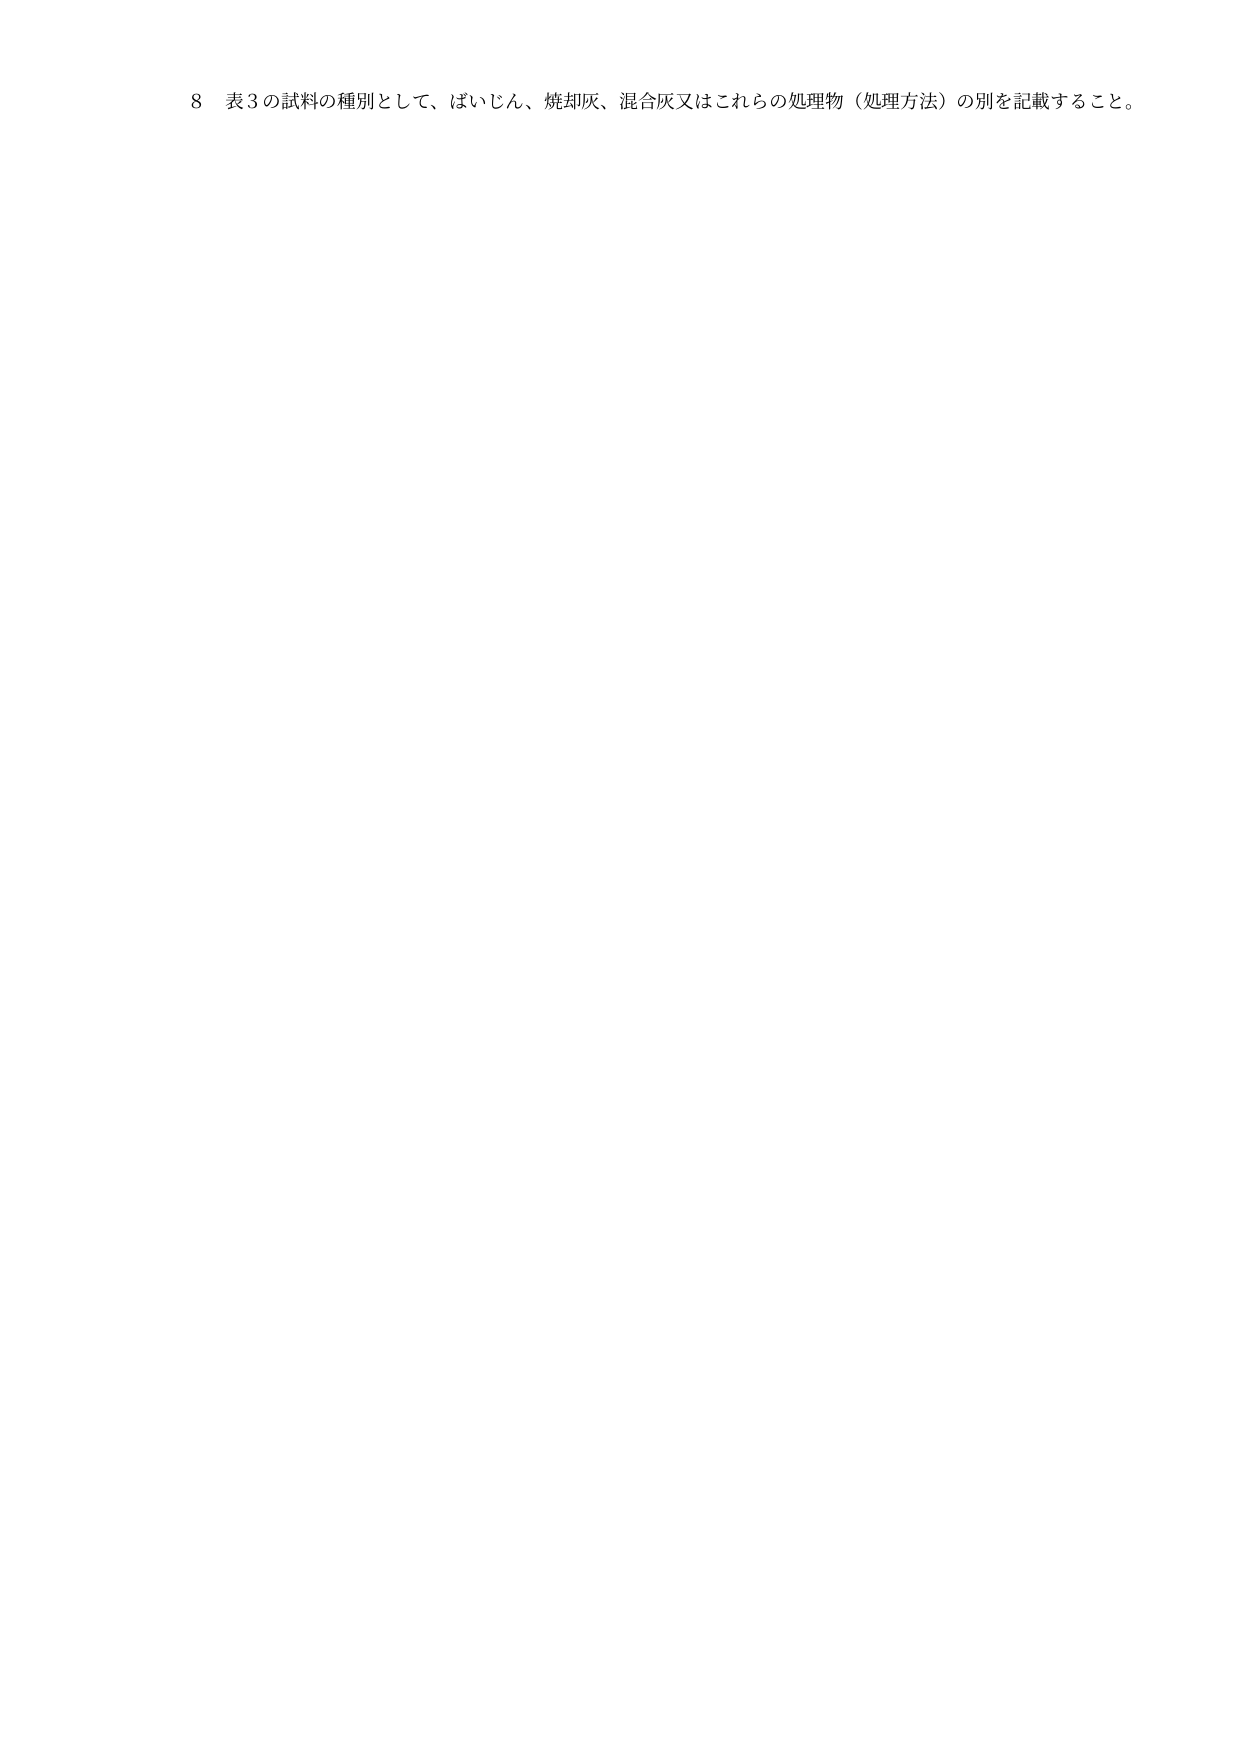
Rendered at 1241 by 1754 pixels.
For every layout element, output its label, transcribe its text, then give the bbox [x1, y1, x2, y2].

text ８ 表３の試料の種別として、ばいじん、焼却灰、混合灰又はこれらの処理物（処理方法）の別を記載すること。 [112, 89, 1144, 112]
